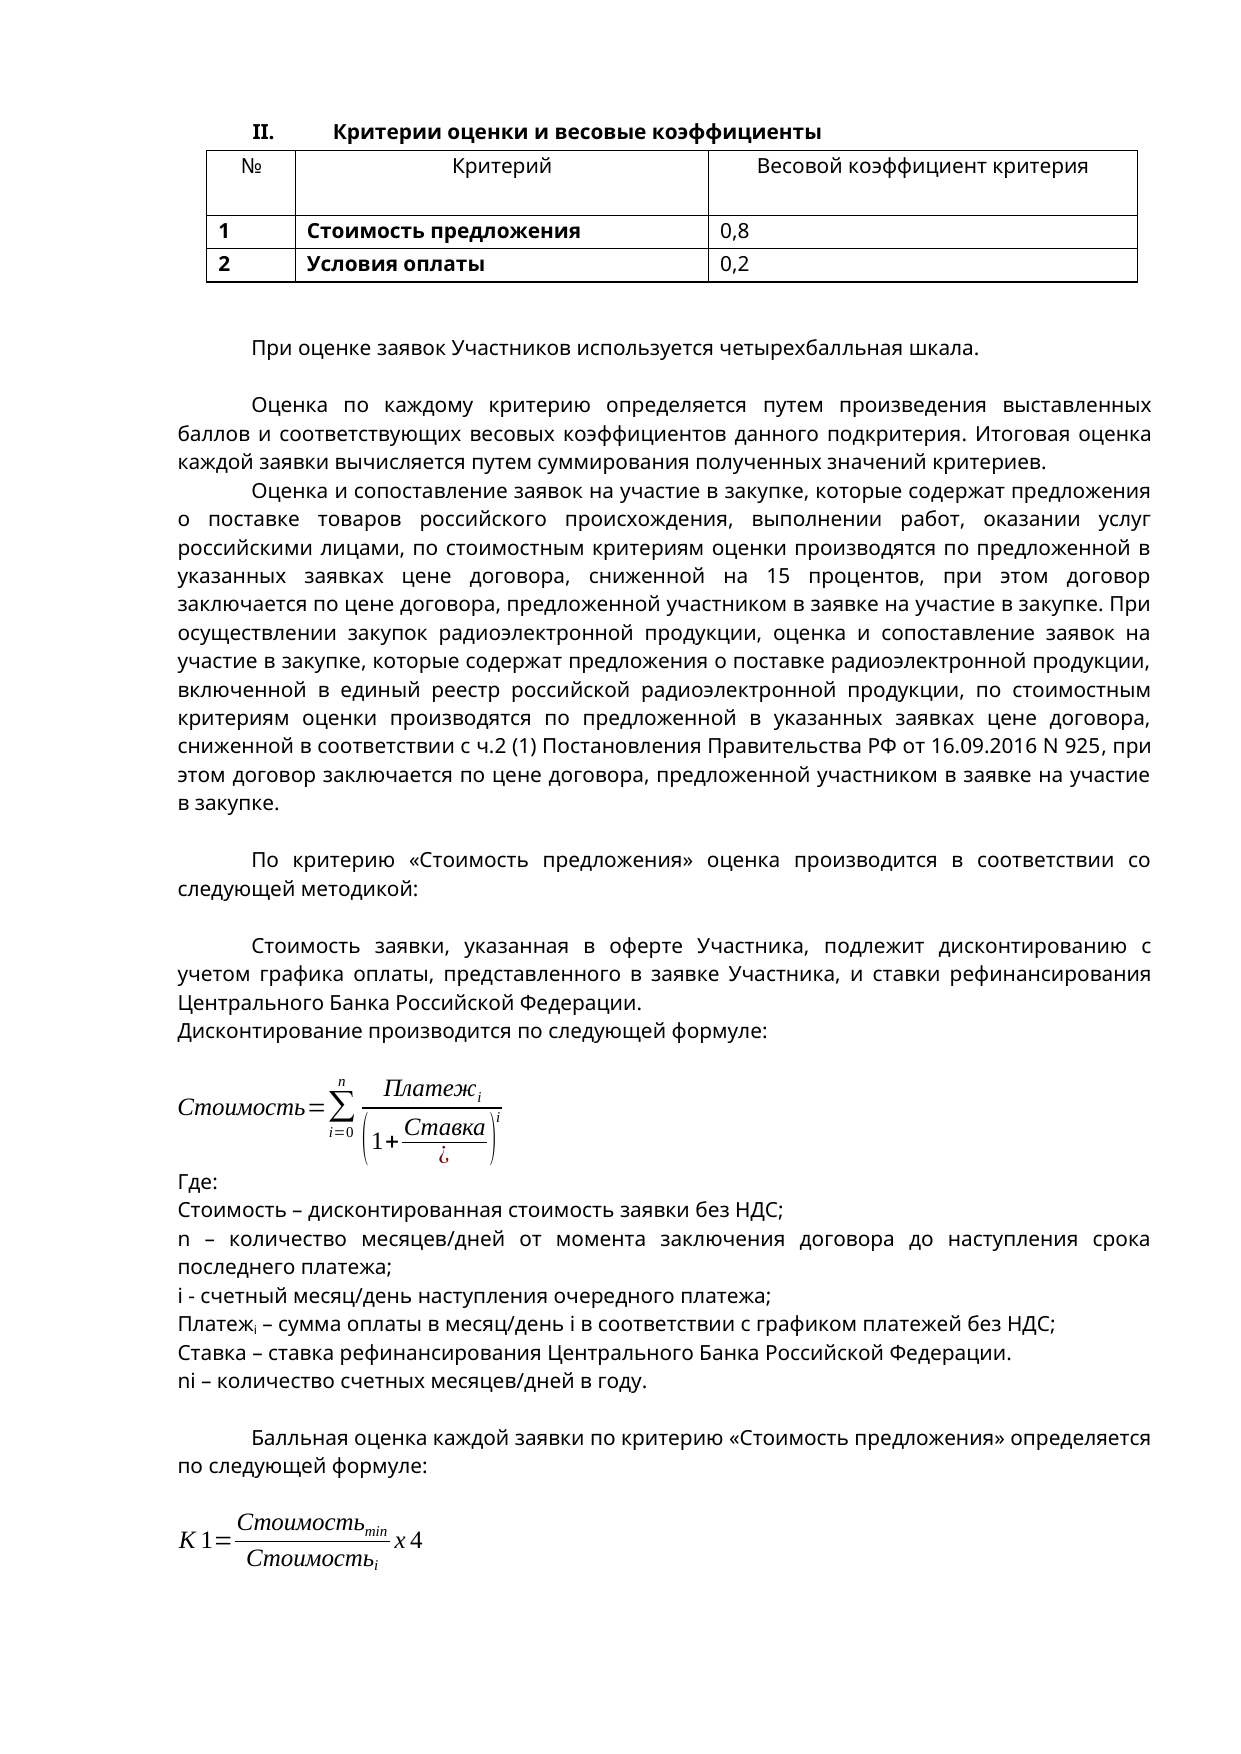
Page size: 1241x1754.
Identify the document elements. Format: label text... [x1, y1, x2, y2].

table_cell 0,2 [709, 249, 1137, 281]
list По критерию «Стоимость предложения» оценка производится в соответствии со следующей методикой: [177, 845, 1152, 902]
list Оценка и сопоставление заявок на участие в закупке, которые содержат предложения о поставке товаров российского происхождения, выполнении работ, оказании услуг российскими лицами, по стоимостным критериям оценки производятся по предложенной в указанных заявках цене договора, сниженной на 15 процентов, при этом договор заключается по цене договора, предложенной участником в заявке на участие в закупке. При осуществлении закупок радиоэлектронной продукции, оценка и сопоставление заявок на участие в закупке, которые содержат предложения о поставке радиоэлектронной продукции, включенной в единый реестр российской радиоэлектронной продукции, по стоимостным критериям оценки производятся по предложенной в указанных заявках цене договора, сниженной в соответствии с ч.2 (1) Постановления Правительства РФ от 16.09.2016 N 925, при этом договор заключается по цене договора, предложенной участником в заявке на участие в закупке. [177, 476, 1152, 817]
text Балльная оценка каждой заявки по критерию «Стоимость предложения» определяется по следующей формуле: [177, 1423, 1152, 1480]
list Оценка по каждому критерию определяется путем произведения выставленных баллов и соответствующих весовых коэффициентов данного подкритерия. Итоговая оценка каждой заявки вычисляется путем суммирования полученных значений критериев. [177, 390, 1152, 476]
list Ставка – ставка рефинансирования Центрального Банка Российской Федерации. [177, 1338, 1152, 1366]
table_cell 2 [207, 249, 295, 281]
table_cell Условия оплаты [296, 249, 708, 281]
list Стоимость заявки, указанная в оферте Участника, подлежит дисконтированию с учетом графика оплаты, представленного в заявке Участника, и ставки рефинансирования Центрального Банка Российской Федерации. [177, 931, 1152, 1016]
table_header Весовой коэффициент критерия [709, 151, 1137, 215]
list n – количество месяцев/дней от момента заключения договора до наступления срока последнего платежа; [177, 1224, 1152, 1281]
table_header № [207, 151, 295, 215]
table_cell 1 [207, 216, 295, 248]
table_header Критерий [296, 151, 708, 215]
list ni – количество счетных месяцев/дней в году. [177, 1366, 1152, 1394]
list Критерии оценки и весовые коэффициенты [252, 117, 1152, 146]
table_cell Стоимость предложения [296, 216, 708, 248]
table_cell 0,8 [709, 216, 1137, 248]
list i - счетный месяц/день наступления очередного платежа; [177, 1281, 1152, 1309]
list Дисконтирование производится по следующей формуле: [177, 1016, 1152, 1044]
list Где: [177, 1167, 1152, 1196]
list Платежi – сумма оплаты в месяц/день i в соответствии с графиком платежей без НДС; [177, 1309, 1152, 1338]
list Стоимость – дисконтированная стоимость заявки без НДС; [177, 1196, 1152, 1224]
list При оценке заявок Участников используется четырехбалльная шкала. [177, 333, 1152, 362]
